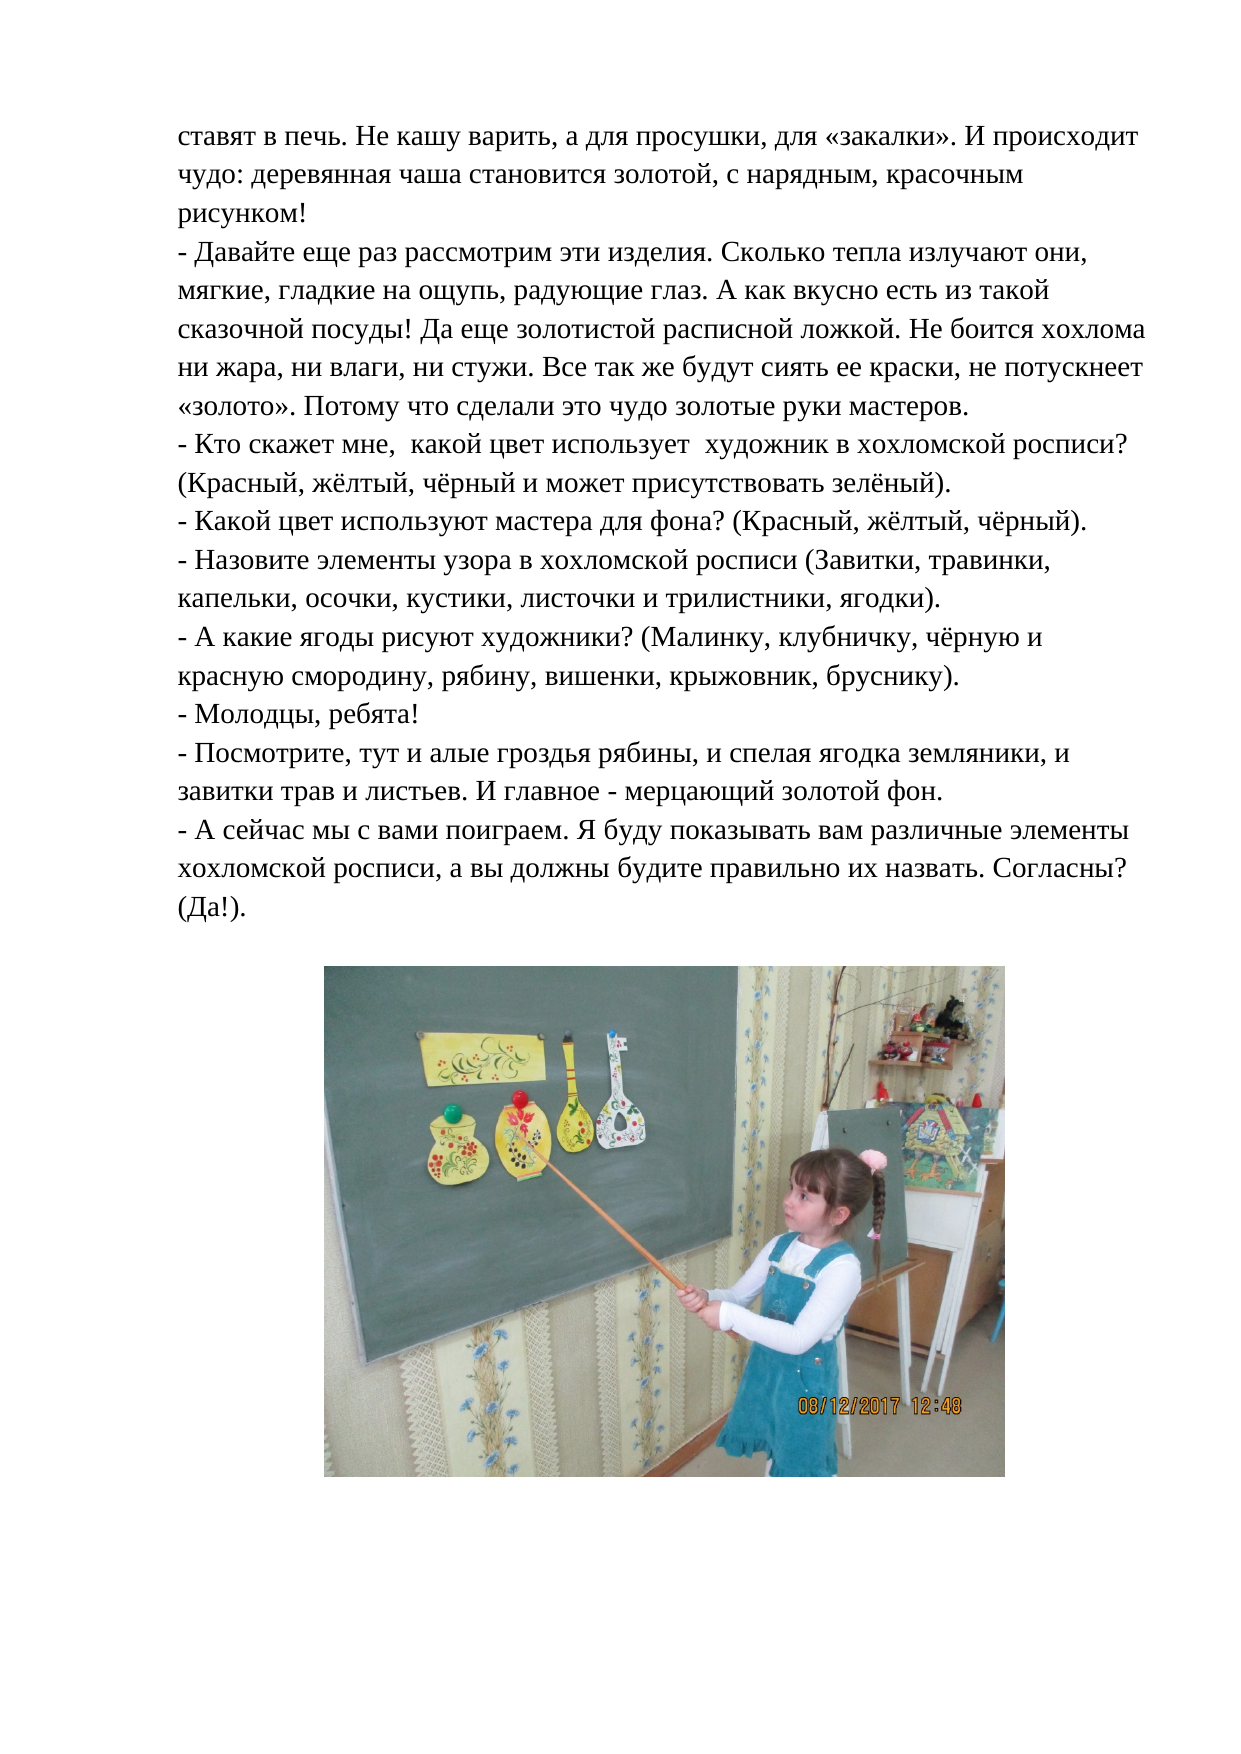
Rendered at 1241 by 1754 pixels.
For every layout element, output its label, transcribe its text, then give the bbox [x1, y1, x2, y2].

text - Какой цвет используют мастера для фона? (Красный, жёлтый, чёрный). [177, 503, 1152, 537]
text - Назовите элементы узора в хохломской росписи (Завитки, травинки, капельки, осочки, кустики, листочки и трилистники, ягодки). [177, 542, 1152, 614]
text - Посмотрите, тут и алые гроздья рябины, и спелая ягодка земляники, и завитки трав и листьев. И главное - мерцающий золотой фон. [177, 735, 1152, 807]
text - Кто скажет мне, какой цвет использует художник в хохломской росписи? (Красный, жёлтый, чёрный и может присутствовать зелёный). [177, 426, 1152, 498]
text - Молодцы, ребята! [177, 696, 1152, 730]
text - А сейчас мы с вами поиграем. Я буду показывать вам различные элементы хохломской росписи, а вы должны будите правильно их назвать. Согласны? (Да!). [177, 812, 1152, 922]
text - Давайте еще раз рассмотрим эти изделия. Сколько тепла излучают они, мягкие, гладкие на ощупь, радующие глаз. А как вкусно есть из такой сказочной посуды! Да еще золотистой расписной ложкой. Не боится хохлома ни жара, ни влаги, ни стужи. Все так же будут сиять ее краски, не потускнеет «золото». Потому что сделали это чудо золотые руки мастеров. [177, 234, 1152, 421]
text - А какие ягоды рисуют художники? (Малинку, клубничку, чёрную и красную смородину, рябину, вишенки, крыжовник, бруснику). [177, 619, 1152, 691]
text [177, 118, 1152, 229]
picture [324, 966, 1005, 1477]
